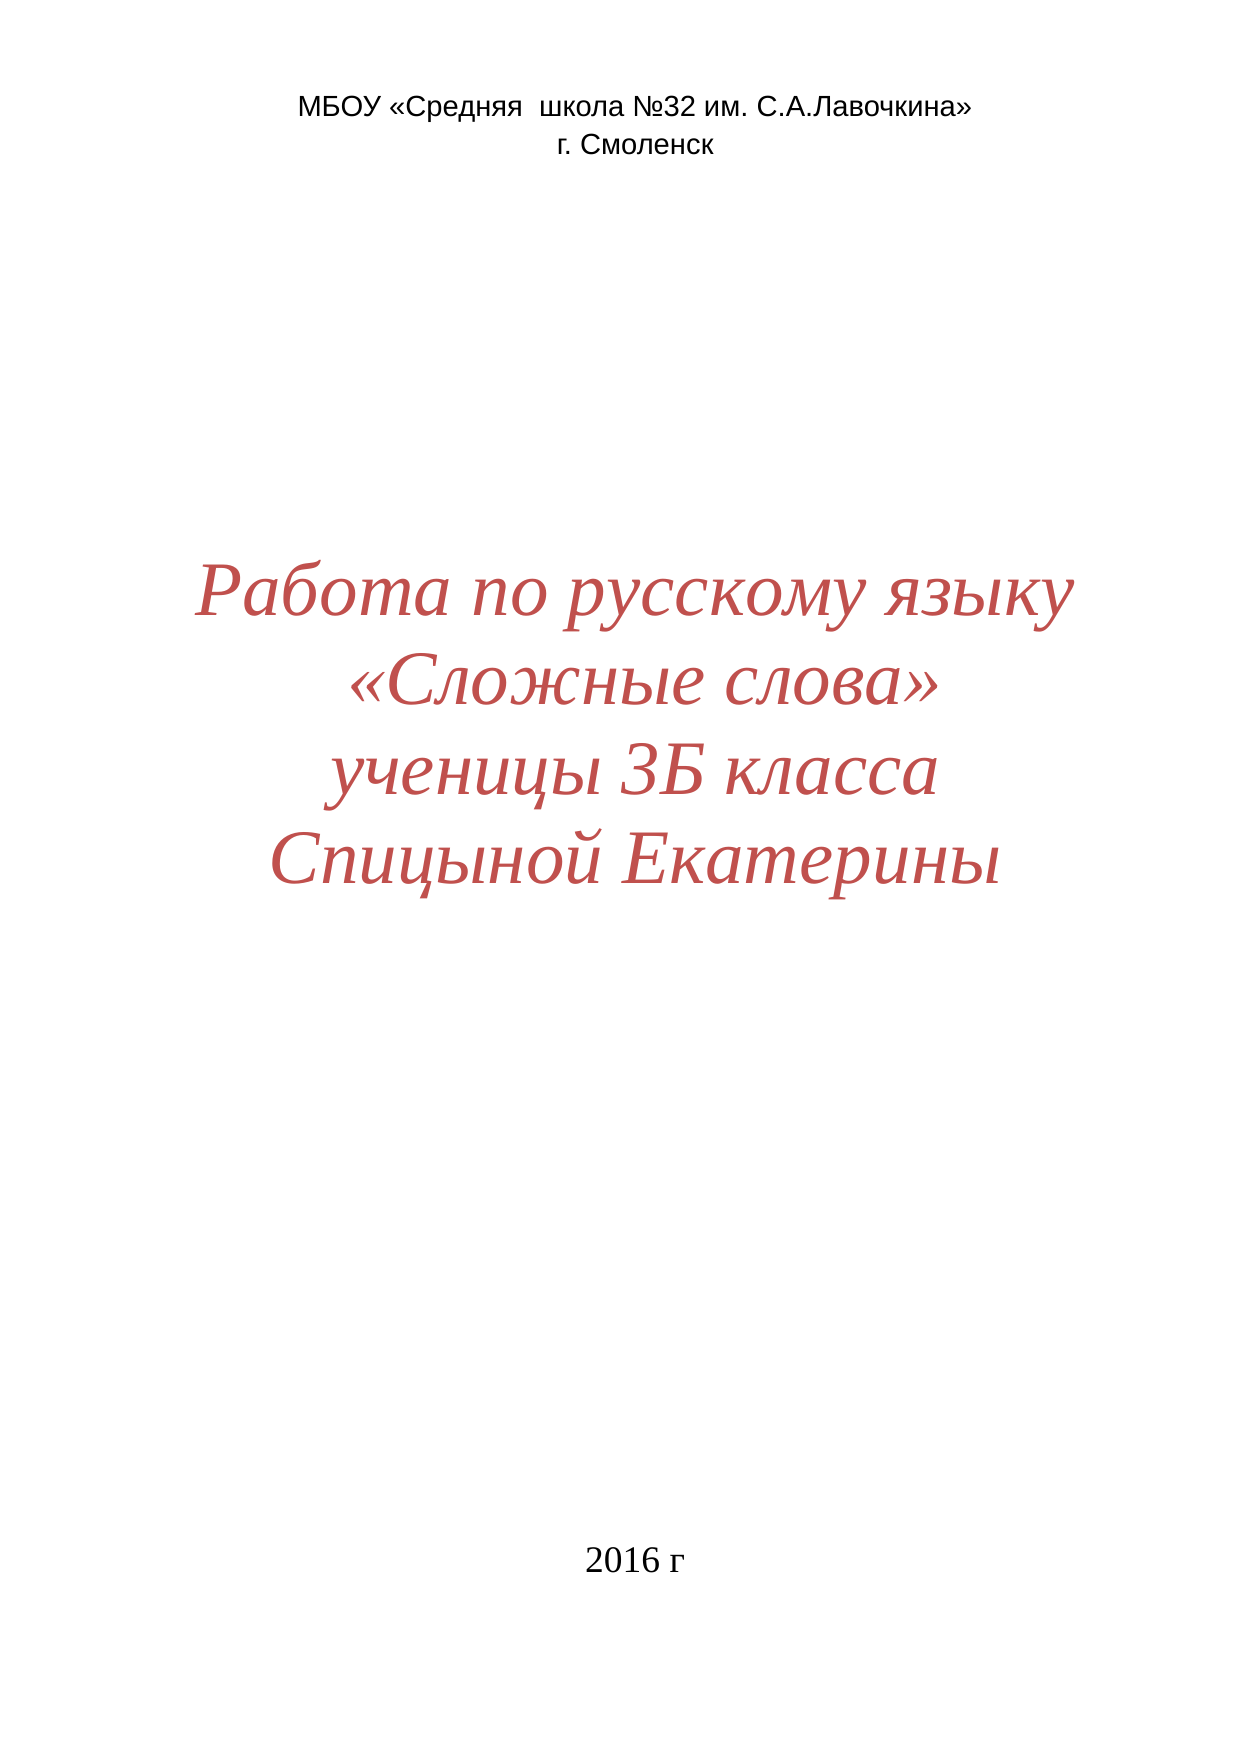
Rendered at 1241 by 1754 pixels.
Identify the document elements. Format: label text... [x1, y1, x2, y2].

text МБОУ «Средняя школа №32 им. С.А.Лавочкина» г. Смоленск [118, 89, 1152, 161]
text «Сложные слова» [118, 632, 1152, 722]
text ученицы 3Б класса Спицыной Екатерины [118, 722, 1152, 901]
text Работа по русскому языку [118, 543, 1152, 632]
text 2016 г [118, 1537, 1152, 1581]
